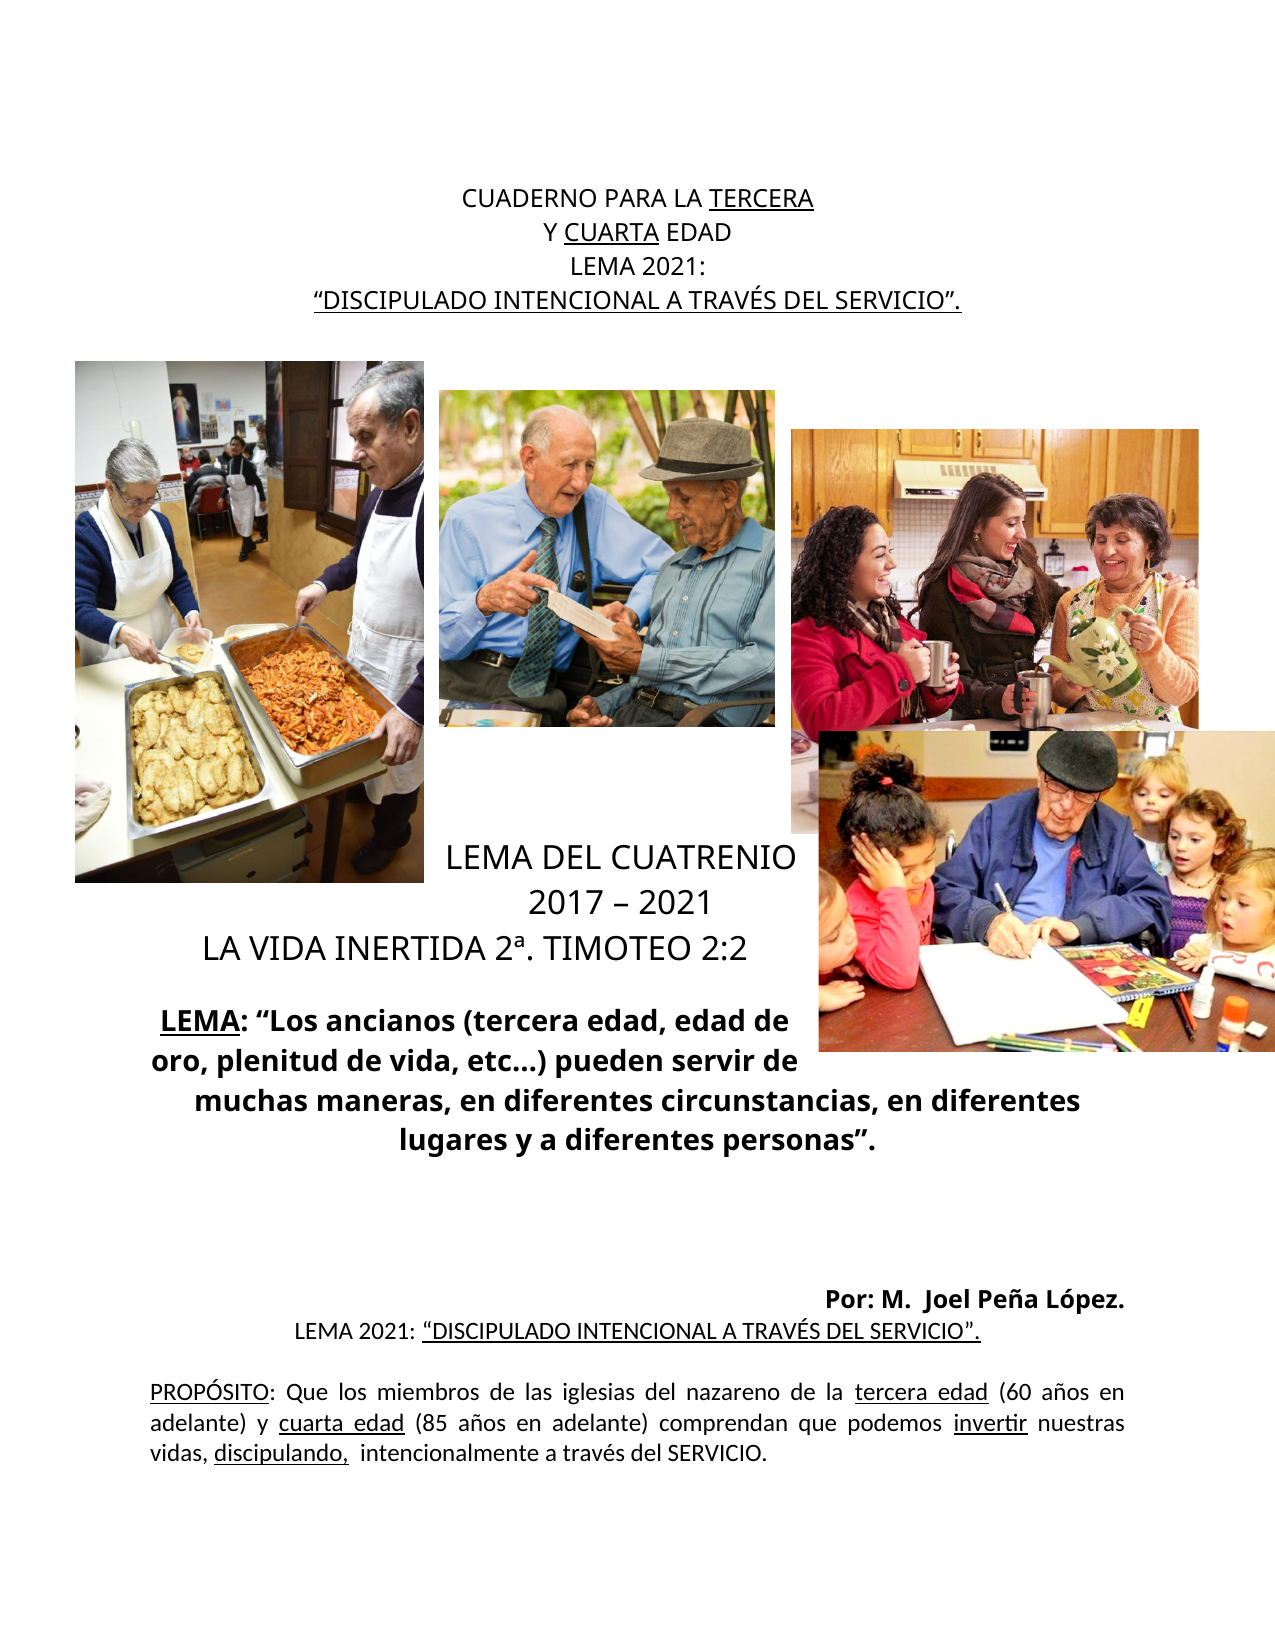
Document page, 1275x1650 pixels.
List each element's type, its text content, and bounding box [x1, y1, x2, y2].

picture [791, 429, 1275, 1052]
picture [439, 390, 775, 727]
text LA VIDA INERTIDA 2ª. TIMOTEO 2:2 [150, 924, 818, 970]
text Y CUARTA EDAD [150, 214, 1125, 249]
picture [75, 361, 424, 883]
text “DISCIPULADO INTENCIONAL A TRAVÉS DEL SERVICIO”. [150, 283, 1125, 317]
text LEMA 2021: [150, 249, 1125, 283]
text PROPÓSITO: Que los miembros de las iglesias del nazareno de la tercera edad (60 años en adelante) y cuarta edad (85 años en adelante) comprendan que podemos invertir nuestras vidas, discipulando, intencionalmente a través del SERVICIO. [150, 1376, 1125, 1468]
text Por: M. Joel Peña López. [150, 1281, 1125, 1315]
text LEMA 2021: “DISCIPULADO INTENCIONAL A TRAVÉS DEL SERVICIO”. [150, 1315, 1125, 1346]
text CUADERNO PARA LA TERCERA [150, 181, 1125, 214]
text LEMA DEL CUATRENIO 2017 – 2021 [150, 662, 818, 924]
